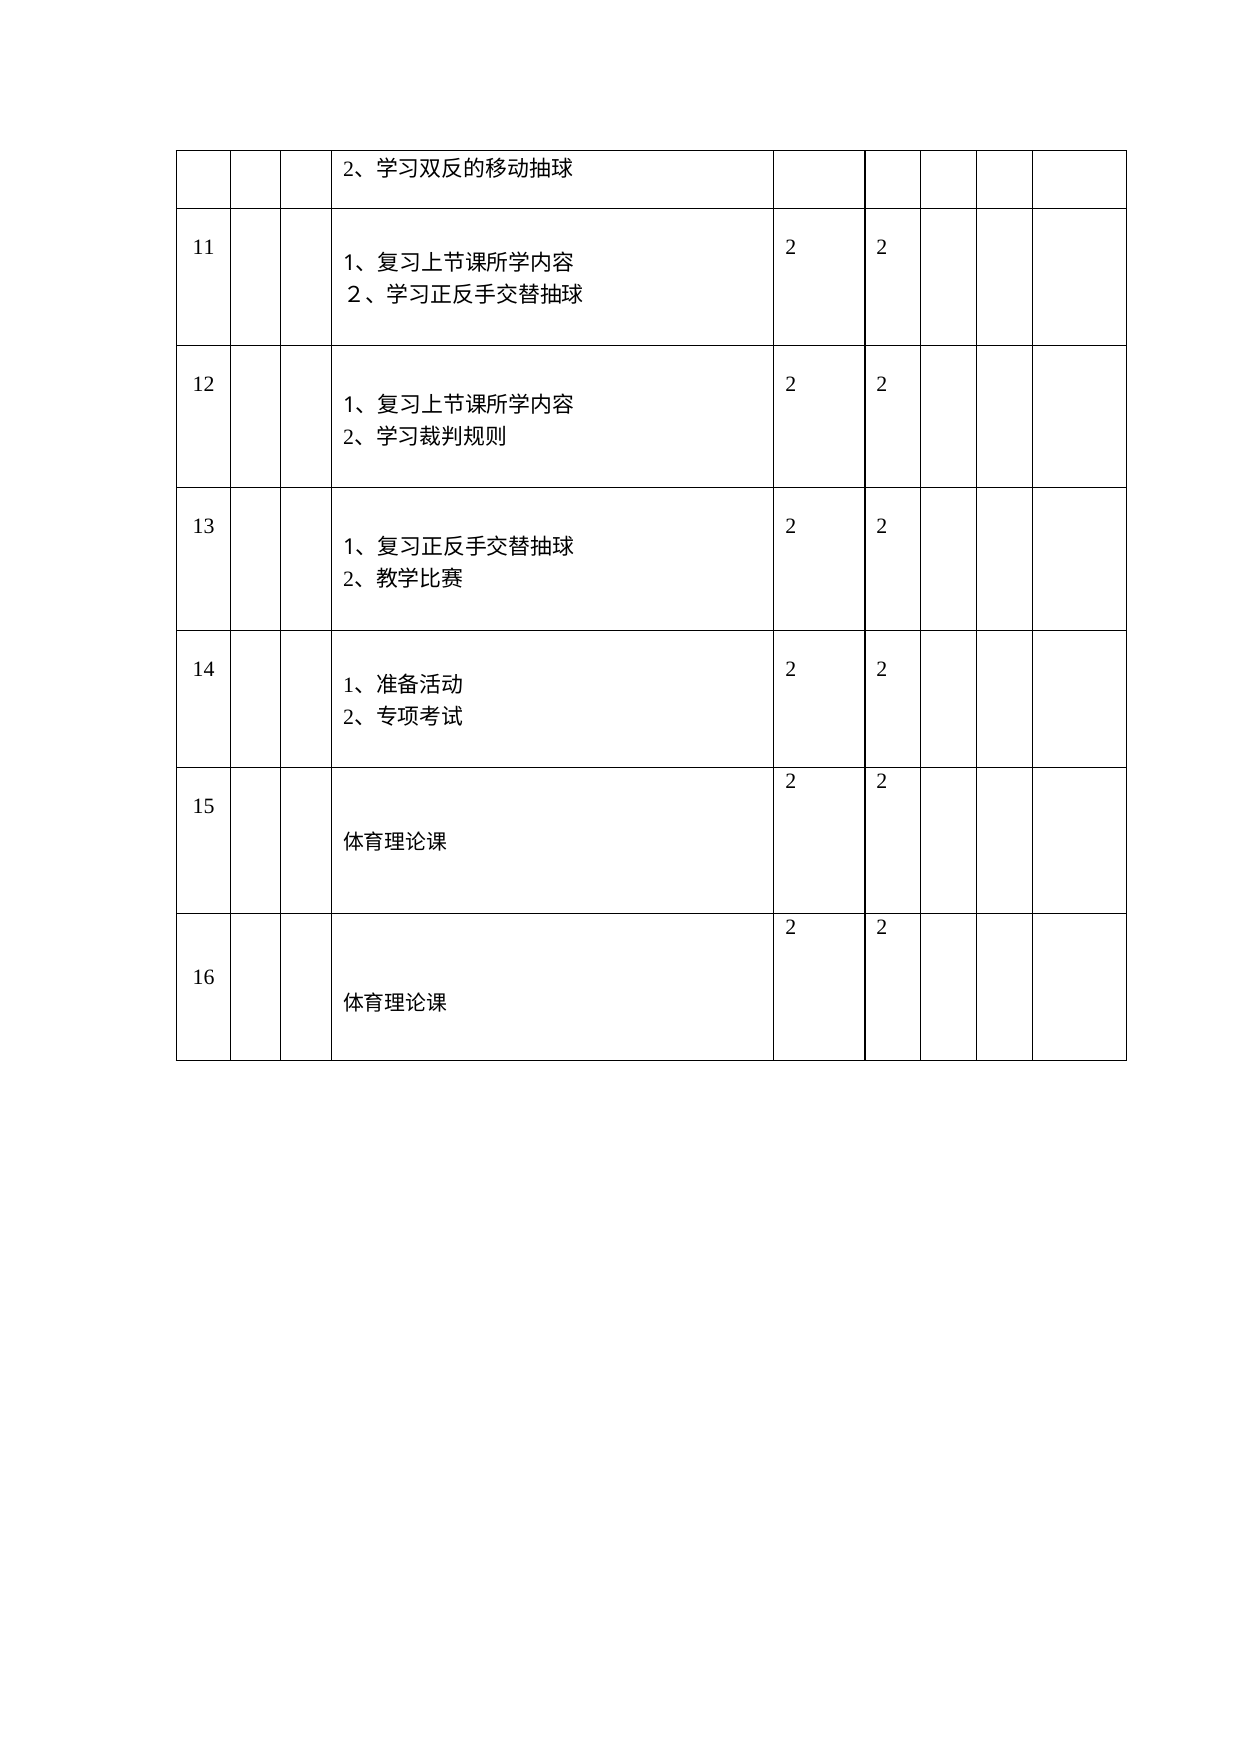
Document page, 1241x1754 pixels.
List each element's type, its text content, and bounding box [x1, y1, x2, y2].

table_cell [1033, 209, 1126, 345]
table_cell 2 [774, 768, 864, 913]
table_cell [231, 151, 280, 208]
table_cell 2 [774, 209, 864, 345]
table_cell [921, 151, 976, 208]
table_cell [977, 488, 1032, 630]
table_cell [231, 914, 280, 1060]
table_cell [281, 768, 331, 913]
table_cell [1033, 151, 1126, 208]
table_cell [1033, 488, 1126, 630]
table_cell [977, 346, 1032, 487]
table_cell [977, 914, 1032, 1060]
table_cell [921, 768, 976, 913]
table_cell 1、复习上节课所学内容 2、学习裁判规则 [332, 346, 773, 487]
table_cell [231, 768, 280, 913]
table_cell 2 [866, 488, 920, 630]
table_cell 16 [177, 914, 230, 1060]
table_cell 12 [177, 346, 230, 487]
table_cell 2 [866, 768, 920, 913]
table_cell 2 [774, 488, 864, 630]
table_cell 10 [177, 151, 230, 208]
table_cell [1033, 768, 1126, 913]
table_cell 体育理论课 [332, 914, 773, 1060]
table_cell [332, 151, 773, 208]
table_cell [281, 209, 331, 345]
table_cell [281, 488, 331, 630]
table_cell [281, 631, 331, 767]
table_cell 2 [774, 151, 864, 208]
table_cell 2 [866, 346, 920, 487]
table_cell [921, 209, 976, 345]
table_cell 11 [177, 209, 230, 345]
table_cell 1、准备活动 2、专项考试 [332, 631, 773, 767]
table_cell [231, 488, 280, 630]
table_cell 1、复习上节课所学内容 ２、学习正反手交替抽球 [332, 209, 773, 345]
table_cell [921, 914, 976, 1060]
table_cell [921, 488, 976, 630]
table_cell [977, 151, 1032, 208]
table_cell 2 [866, 914, 920, 1060]
table_cell [921, 631, 976, 767]
table_cell [977, 768, 1032, 913]
table_cell 2 [774, 914, 864, 1060]
table_cell [977, 209, 1032, 345]
table_cell 1、复习正反手交替抽球 2、教学比赛 [332, 488, 773, 630]
table_cell [231, 346, 280, 487]
table_cell [281, 914, 331, 1060]
table_cell 14 [177, 631, 230, 767]
table_cell 2 [866, 151, 920, 208]
table_cell 2 [866, 209, 920, 345]
table_cell [231, 209, 280, 345]
table_cell [281, 151, 331, 208]
table_cell 13 [177, 488, 230, 630]
table_cell [1033, 631, 1126, 767]
table_cell [1033, 914, 1126, 1060]
table_cell [921, 346, 976, 487]
table_cell [281, 346, 331, 487]
table_cell 体育理论课 [332, 768, 773, 913]
table_cell 2 [774, 631, 864, 767]
table_cell [977, 631, 1032, 767]
table_cell 15 [177, 768, 230, 913]
table_cell [1033, 346, 1126, 487]
table_cell [231, 631, 280, 767]
table_cell 2 [866, 631, 920, 767]
table_cell 2 [774, 346, 864, 487]
